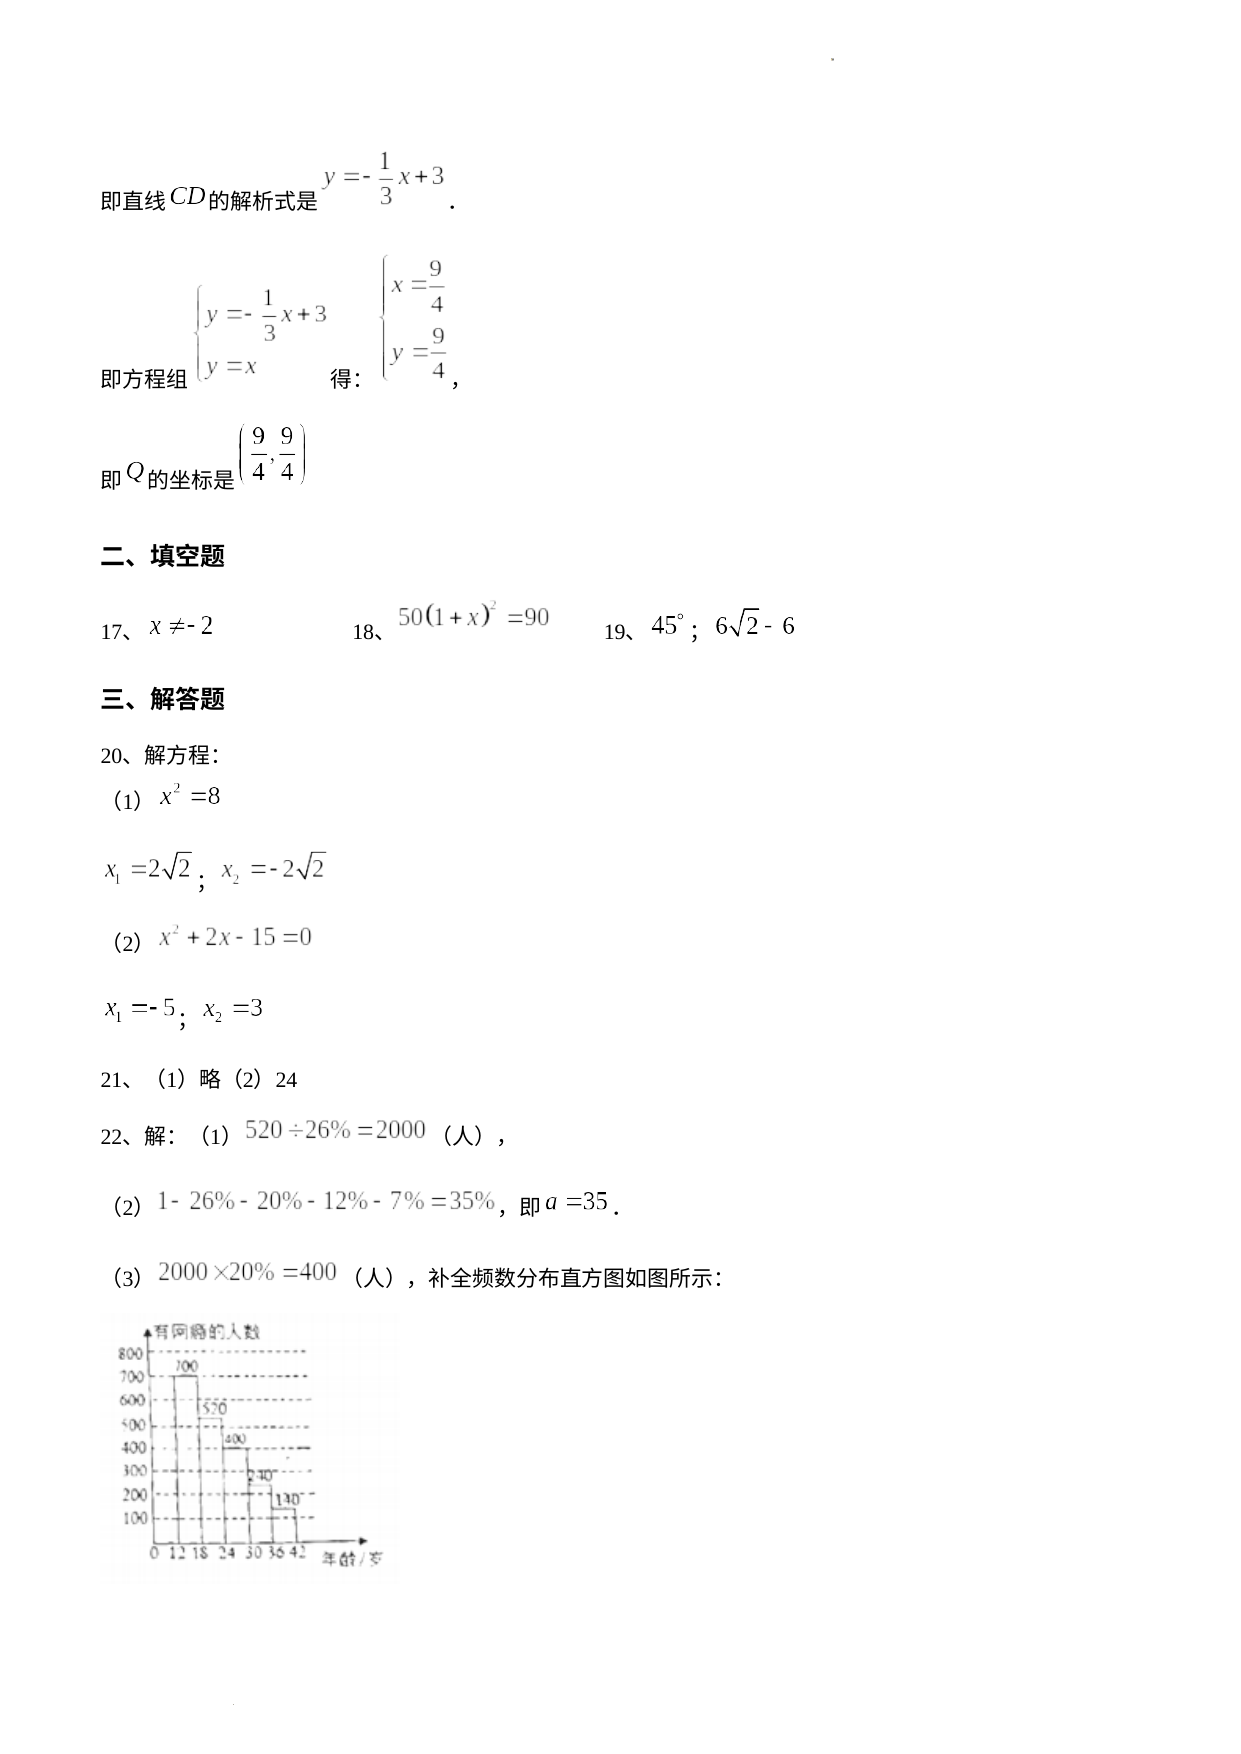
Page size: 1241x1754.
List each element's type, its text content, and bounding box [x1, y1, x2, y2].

text 二、填空题 [100, 522, 1140, 587]
text 17、 18、 19、； [100, 594, 1140, 659]
text （2），即． [100, 1171, 1140, 1236]
text 即的坐标是 [100, 418, 1140, 516]
text 即直线的解析式是． [100, 146, 1140, 243]
text （3）（人），补全频数分布直方图如图所示： [100, 1243, 1140, 1308]
text （2） [100, 919, 1140, 984]
text 20、解方程： [100, 738, 1140, 770]
text （1） [100, 776, 1140, 841]
text 22、解：（1）（人）， [100, 1100, 1140, 1165]
text ； [100, 848, 1140, 913]
text 即方程组得：， [100, 249, 1140, 412]
text 三、解答题 [100, 665, 1140, 730]
text 21、（1）略（2）24 [100, 1061, 1140, 1094]
text ； [100, 990, 1140, 1055]
picture [100, 1313, 401, 1584]
